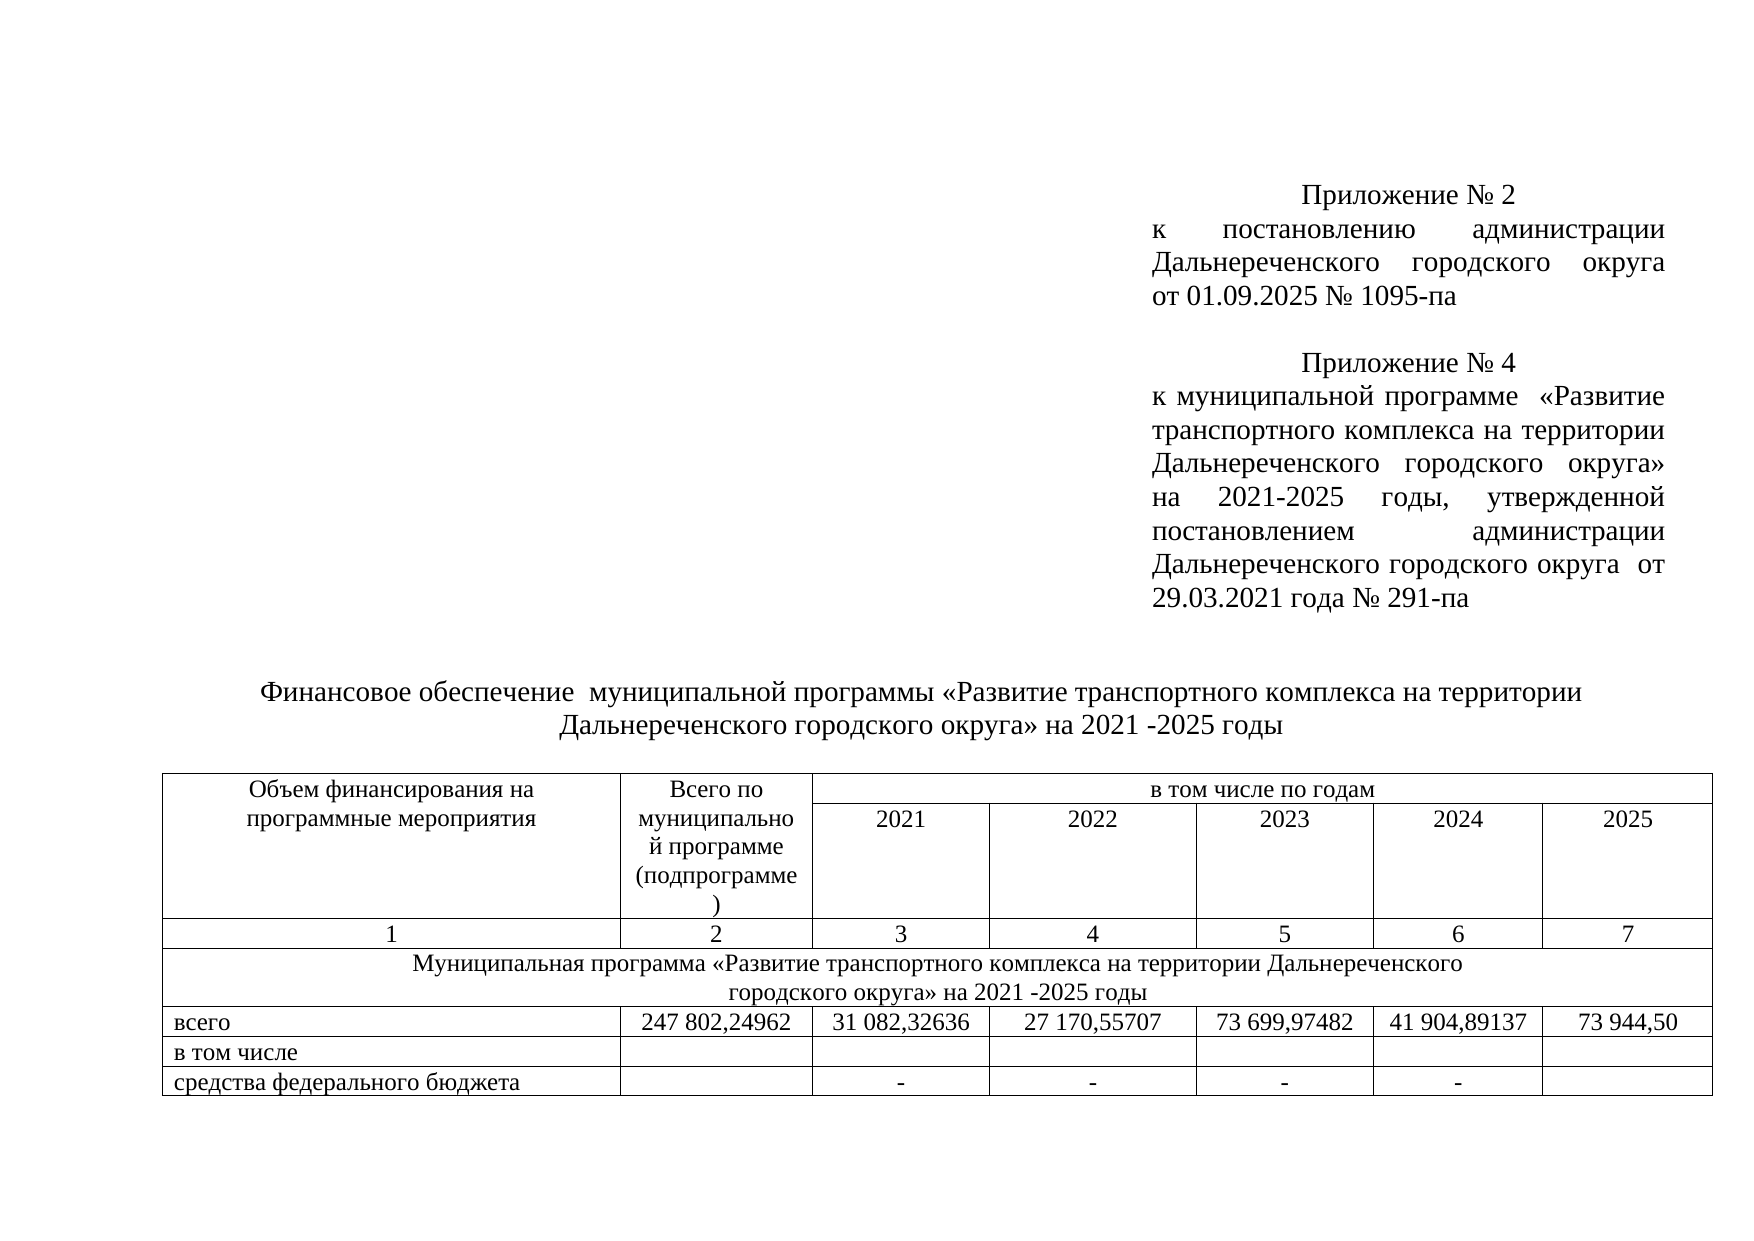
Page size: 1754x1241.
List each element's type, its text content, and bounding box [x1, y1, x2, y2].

text Приложение № 2 [177, 177, 1665, 211]
text к постановлению администрации Дальнереченского городского округа от 01.09.2025 № 1095-па [1152, 211, 1665, 311]
table_cell - [1374, 1067, 1542, 1095]
text Финансовое обеспечение муниципальной программы «Развитие транспортного комплекса на территории Дальнереченского городского округа» на 2021 -2025 годы [177, 674, 1665, 741]
table_cell [1543, 1067, 1712, 1095]
table_cell 2 [621, 919, 812, 947]
table_cell 4 [990, 919, 1196, 947]
table_cell - [813, 1067, 989, 1095]
table_cell 73 944,50 [1543, 1007, 1712, 1036]
table_cell средства федерального бюджета [163, 1067, 620, 1095]
table_cell 1 [163, 919, 620, 947]
table_cell 6 [1374, 919, 1542, 947]
text к муниципальной программе «Развитие транспортного комплекса на территории Дальнереченского городского округа» на 2021-2025 годы, утвержденной постановлением администрации Дальнереченского городского округа от 29.03.2021 года № 291-па [1152, 378, 1665, 613]
table_cell [621, 1037, 812, 1066]
table_cell 2021 [813, 804, 989, 918]
table_cell 27 170,55707 [990, 1007, 1196, 1036]
table_cell [813, 1037, 989, 1066]
table_cell Муниципальная программа «Развитие транспортного комплекса на территории Дальнереченского городского округа» на 2021 -2025 годы [163, 949, 1712, 1006]
table_cell - [990, 1067, 1196, 1095]
text Приложение № 4 [1152, 345, 1665, 378]
table_cell 5 [1197, 919, 1373, 947]
table_cell всего [163, 1007, 620, 1036]
table_header Всего по муниципальной программе (подпрограмме) [621, 774, 812, 918]
table_header в том числе по годам [813, 774, 1712, 803]
table_cell 2023 [1197, 804, 1373, 918]
table_cell 247 802,24962 [621, 1007, 812, 1036]
table_cell в том числе [163, 1037, 620, 1066]
table_cell - [1197, 1067, 1373, 1095]
table_cell 3 [813, 919, 989, 947]
table_cell [1543, 1037, 1712, 1066]
table_cell 73 699,97482 [1197, 1007, 1373, 1036]
table_cell [990, 1037, 1196, 1066]
table_cell 41 904,89137 [1374, 1007, 1542, 1036]
table_cell 2025 [1543, 804, 1712, 918]
table_cell 7 [1543, 919, 1712, 947]
table_header Объем финансирования на программные мероприятия [163, 774, 620, 918]
table_cell [621, 1067, 812, 1095]
table_cell [1197, 1037, 1373, 1066]
table_cell [1374, 1037, 1542, 1066]
table_cell 2022 [990, 804, 1196, 918]
table_cell 2024 [1374, 804, 1542, 918]
table_cell 31 082,32636 [813, 1007, 989, 1036]
